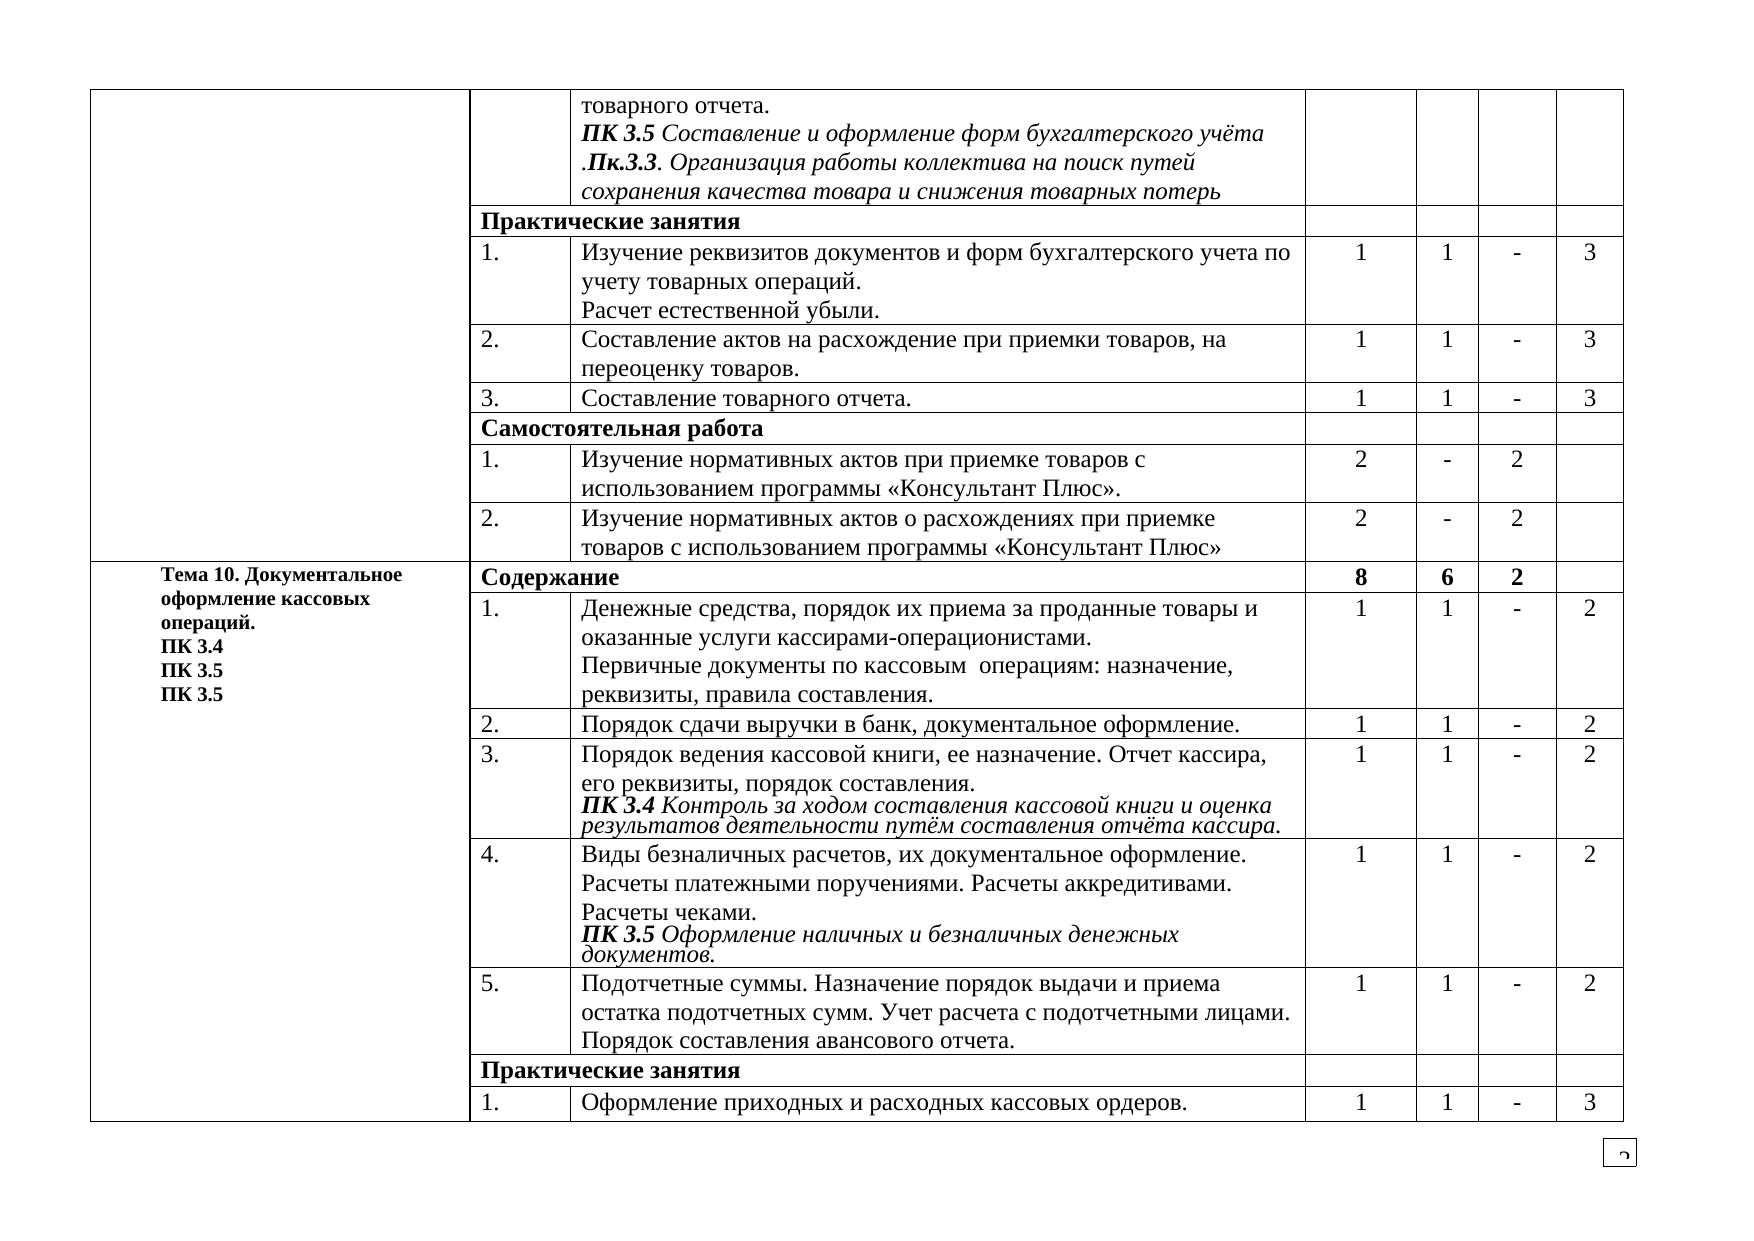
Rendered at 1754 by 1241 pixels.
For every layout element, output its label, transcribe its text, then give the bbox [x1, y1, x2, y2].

table_cell - [1479, 237, 1556, 323]
table_cell [1417, 206, 1478, 236]
table_cell - [1417, 503, 1478, 561]
table_cell - [1479, 739, 1556, 838]
table_cell - [1479, 709, 1556, 738]
table_cell Практические занятия [471, 206, 1305, 236]
table_cell Подотчетные суммы. Назначение порядок выдачи и приема остатка подотчетных сумм. Учет расчета с подотчетными лицами. Порядок составления авансового отчета. [571, 968, 1305, 1054]
table_cell [1557, 562, 1623, 592]
table_cell [1306, 206, 1416, 236]
table_cell - [1479, 839, 1556, 967]
table_cell 1 [1306, 593, 1416, 708]
table_cell 2 [1557, 90, 1623, 205]
table_cell 3. [471, 383, 570, 412]
table_cell - [1417, 445, 1478, 502]
table_cell 3. [471, 739, 570, 838]
table_cell 2 [1479, 503, 1556, 561]
table_cell [1557, 1055, 1623, 1086]
table_cell 1 [1417, 1087, 1478, 1121]
table_cell 1. [471, 593, 570, 708]
table_cell 1 [1417, 593, 1478, 708]
table_cell 2 [1557, 968, 1623, 1054]
table_cell Изучение реквизитов документов и форм бухгалтерского учета по учету товарных операций. Расчет естественной убыли. [571, 237, 1305, 323]
table_cell Денежные средства, порядок их приема за проданные товары и оказанные услуги кассирами-операционистами. Первичные документы по кассовым операциям: назначение, реквизиты, правила составления. [571, 593, 1305, 708]
table_cell 2 [1557, 709, 1623, 738]
table_cell 1 [1417, 968, 1478, 1054]
table_cell 1 [1417, 739, 1478, 838]
table_cell 5. [471, 968, 570, 1054]
table_cell 1. [471, 445, 570, 502]
table_cell 3 [1557, 383, 1623, 412]
table_cell [1306, 1055, 1416, 1086]
table_cell 2. [471, 503, 570, 561]
table_cell Практические занятия [471, 1055, 1305, 1086]
table_cell 2 [1479, 445, 1556, 502]
table_cell - [1479, 968, 1556, 1054]
table_cell 1 [1417, 325, 1478, 382]
table_cell 1 [1306, 839, 1416, 967]
table_cell 1 [1306, 739, 1416, 838]
table_cell 2 [1306, 503, 1416, 561]
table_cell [571, 1087, 1305, 1121]
table_cell Тема 10. Документальное оформление кассовых операций. ПК 3.4 ПК 3.5 ПК 3.5 [91, 562, 469, 1121]
table_cell - [1479, 1087, 1556, 1121]
table_cell 3 [1557, 325, 1623, 382]
table_cell Порядок сдачи выручки в банк, документальное оформление. [571, 709, 1305, 738]
table_cell Порядок ведения кассовой книги, ее назначение. Отчет кассира, его реквизиты, порядок составления. ПК 3.4 Контроль за ходом составления кассовой книги и оценка результатов деятельности путём составления отчёта кассира. [571, 739, 1305, 838]
table_cell 2. [471, 709, 570, 738]
table_cell 2 [1557, 839, 1623, 967]
table_cell - [1479, 325, 1556, 382]
table_cell 1 [1417, 709, 1478, 738]
table_cell 6. [471, 90, 570, 205]
table_cell Составление товарного отчета. [571, 383, 1305, 412]
table_cell 1 [1417, 237, 1478, 323]
table_cell Составление актов на расхождение при приемки товаров, на переоценку товаров. [571, 325, 1305, 382]
table_cell 2 [1306, 445, 1416, 502]
table_cell 4. [471, 839, 570, 967]
table_cell [1557, 503, 1623, 561]
table_cell [1417, 413, 1478, 443]
table_cell 8 [1306, 562, 1416, 592]
table_cell - [1479, 593, 1556, 708]
table_cell 1 [1306, 90, 1416, 205]
table_cell Изучение нормативных актов при приемке товаров с использованием программы «Консультант Плюс». [571, 445, 1305, 502]
table_cell 2 [1557, 739, 1623, 838]
table_cell 1. [471, 237, 570, 323]
table_cell [1479, 413, 1556, 443]
table_cell 2. [471, 325, 570, 382]
table_cell 1 [1306, 237, 1416, 323]
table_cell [571, 90, 1305, 205]
table_cell [1306, 413, 1416, 443]
table_cell 3 [1557, 237, 1623, 323]
table_cell 1 [1306, 1087, 1416, 1121]
table_cell [1557, 413, 1623, 443]
table_cell 1. [471, 1087, 570, 1121]
table_cell 1 [1417, 383, 1478, 412]
table_cell 1 [1306, 325, 1416, 382]
table_cell [1557, 206, 1623, 236]
table_cell [1479, 206, 1556, 236]
table_cell 1 [1417, 90, 1478, 205]
table_cell 1 [1306, 968, 1416, 1054]
table_cell 1 [1306, 383, 1416, 412]
table_cell - [1479, 90, 1556, 205]
table_cell 1 [1306, 709, 1416, 738]
table_cell Виды безналичных расчетов, их документальное оформление. Расчеты платежными поручениями. Расчеты аккредитивами. Расчеты чеками. ПК 3.5 Оформление наличных и безналичных денежных документов. [571, 839, 1305, 967]
table_cell Самостоятельная работа [471, 413, 1305, 443]
table_cell [1479, 1055, 1556, 1086]
table_cell 2 [1557, 593, 1623, 708]
table_cell Изучение нормативных актов о расхождениях при приемке товаров с использованием программы «Консультант Плюс» [571, 503, 1305, 561]
table_cell 6 [1417, 562, 1478, 592]
table_cell 1 [1417, 839, 1478, 967]
table_cell - [1479, 383, 1556, 412]
table_cell [1417, 1055, 1478, 1086]
table_cell [1557, 445, 1623, 502]
table_cell 3 [1557, 1087, 1623, 1121]
table_cell 2 [1479, 562, 1556, 592]
table_cell Содержание [471, 562, 1305, 592]
